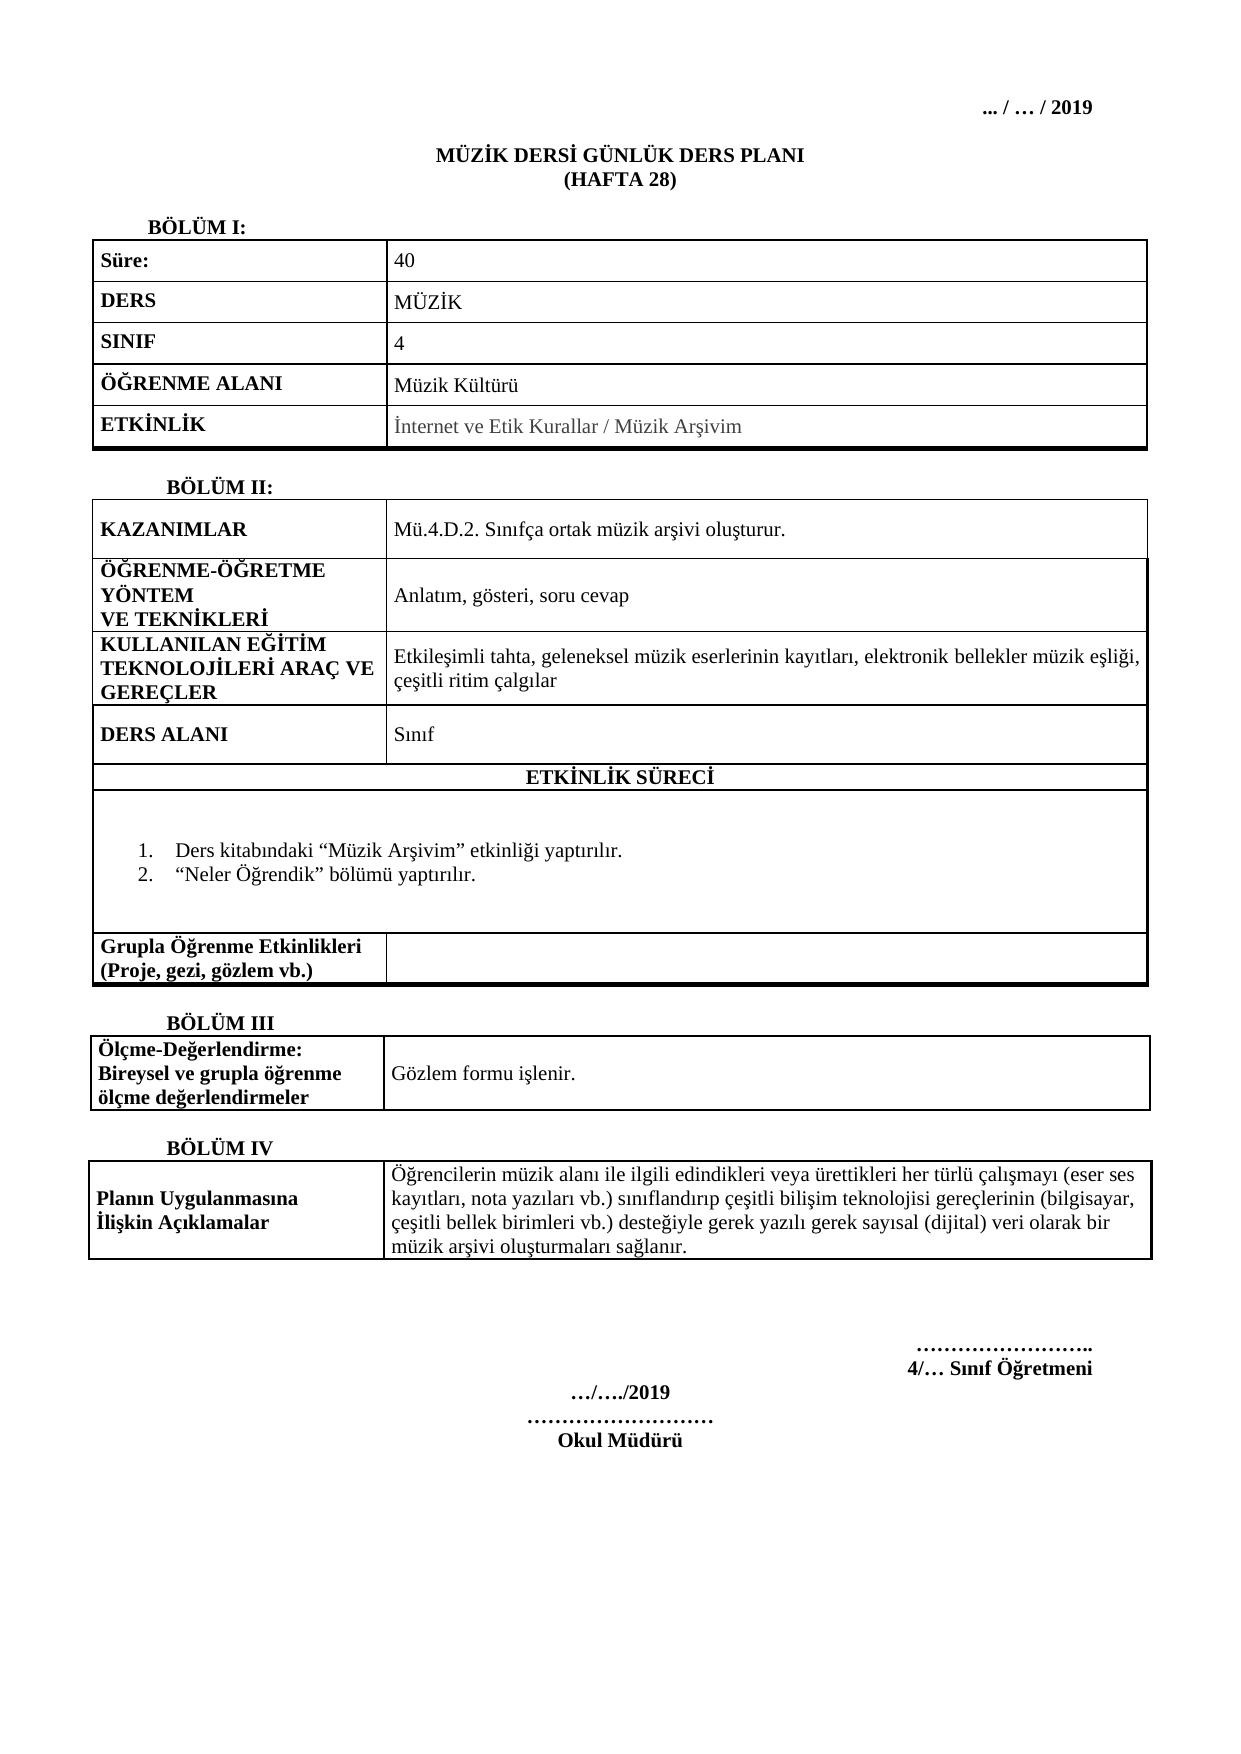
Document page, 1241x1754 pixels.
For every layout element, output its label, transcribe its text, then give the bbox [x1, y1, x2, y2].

text ……………………… [148, 1404, 1092, 1428]
table_header Gözlem formu işlenir. [385, 1037, 1149, 1109]
table_cell ÖĞRENME-ÖĞRETME YÖNTEM VE TEKNİKLERİ [93, 559, 386, 631]
table_cell KULLANILAN EĞİTİM TEKNOLOJİLERİ ARAÇ VE GEREÇLER [93, 632, 386, 704]
table_cell Anlatım, gösteri, soru cevap [387, 559, 1146, 631]
table_cell [387, 934, 1146, 982]
table_cell Ders kitabındaki “Müzik Arşivim” etkinliği yaptırılır. “Neler Öğrendik” bölümü yaptırılır. [94, 791, 1146, 932]
text MÜZİK DERSİ GÜNLÜK DERS PLANI [148, 143, 1092, 167]
text 4/… Sınıf Öğretmeni [148, 1356, 1092, 1380]
table_cell MÜZİK [388, 282, 1146, 322]
table_header Öğrencilerin müzik alanı ile ilgili edindikleri veya ürettikleri her türlü çalışmayı (eser ses kayıtları, nota yazıları vb.) sınıflandırıp çeşitli bilişim teknolojisi gereçlerinin (bilgisayar, çeşitli bellek birimleri vb.) desteğiyle gerek yazılı gerek sayısal (dijital) veri olarak bir müzik arşivi oluşturmaları sağlanır. [385, 1162, 1150, 1258]
table_cell Etkileşimli tahta, geleneksel müzik eserlerinin kayıtları, elektronik bellekler müzik eşliği, çeşitli ritim çalgılar [387, 632, 1146, 704]
table_header Süre: [94, 241, 386, 281]
table_cell Müzik Kültürü [388, 365, 1146, 405]
table_cell Sınıf [387, 706, 1146, 763]
table_cell ÖĞRENME ALANI [94, 365, 386, 405]
text …………………….. [148, 1332, 1092, 1356]
table_header 40 [388, 241, 1146, 281]
text BÖLÜM II: [148, 475, 1092, 499]
table_cell 4 [388, 323, 1146, 363]
text (HAFTA 28) [148, 167, 1092, 191]
table_cell Grupla Öğrenme Etkinlikleri (Proje, gezi, gözlem vb.) [94, 934, 386, 982]
table_cell ETKİNLİK [94, 406, 386, 446]
table_header KAZANIMLAR [93, 500, 386, 557]
table_cell ETKİNLİK SÜRECİ [94, 765, 1146, 789]
text BÖLÜM I: [148, 215, 1092, 239]
table_cell İnternet ve Etik Kurallar / Müzik Arşivim [388, 406, 1146, 446]
subtitle BÖLÜM III [148, 1011, 1092, 1035]
table_cell SINIF [94, 323, 386, 363]
table_header Planın Uygulanmasına İlişkin Açıklamalar [90, 1162, 383, 1258]
text Okul Müdürü [148, 1428, 1092, 1452]
table_header Mü.4.D.2. Sınıfça ortak müzik arşivi oluşturur. [387, 500, 1147, 557]
table_cell DERS [94, 282, 386, 322]
subtitle BÖLÜM IV [148, 1136, 1092, 1159]
table_cell DERS ALANI [94, 706, 386, 763]
text ... / … / 2019 [148, 95, 1092, 119]
table_header Ölçme-Değerlendirme: Bireysel ve grupla öğrenme ölçme değerlendirmeler [92, 1037, 383, 1109]
text …/…./2019 [148, 1380, 1092, 1404]
